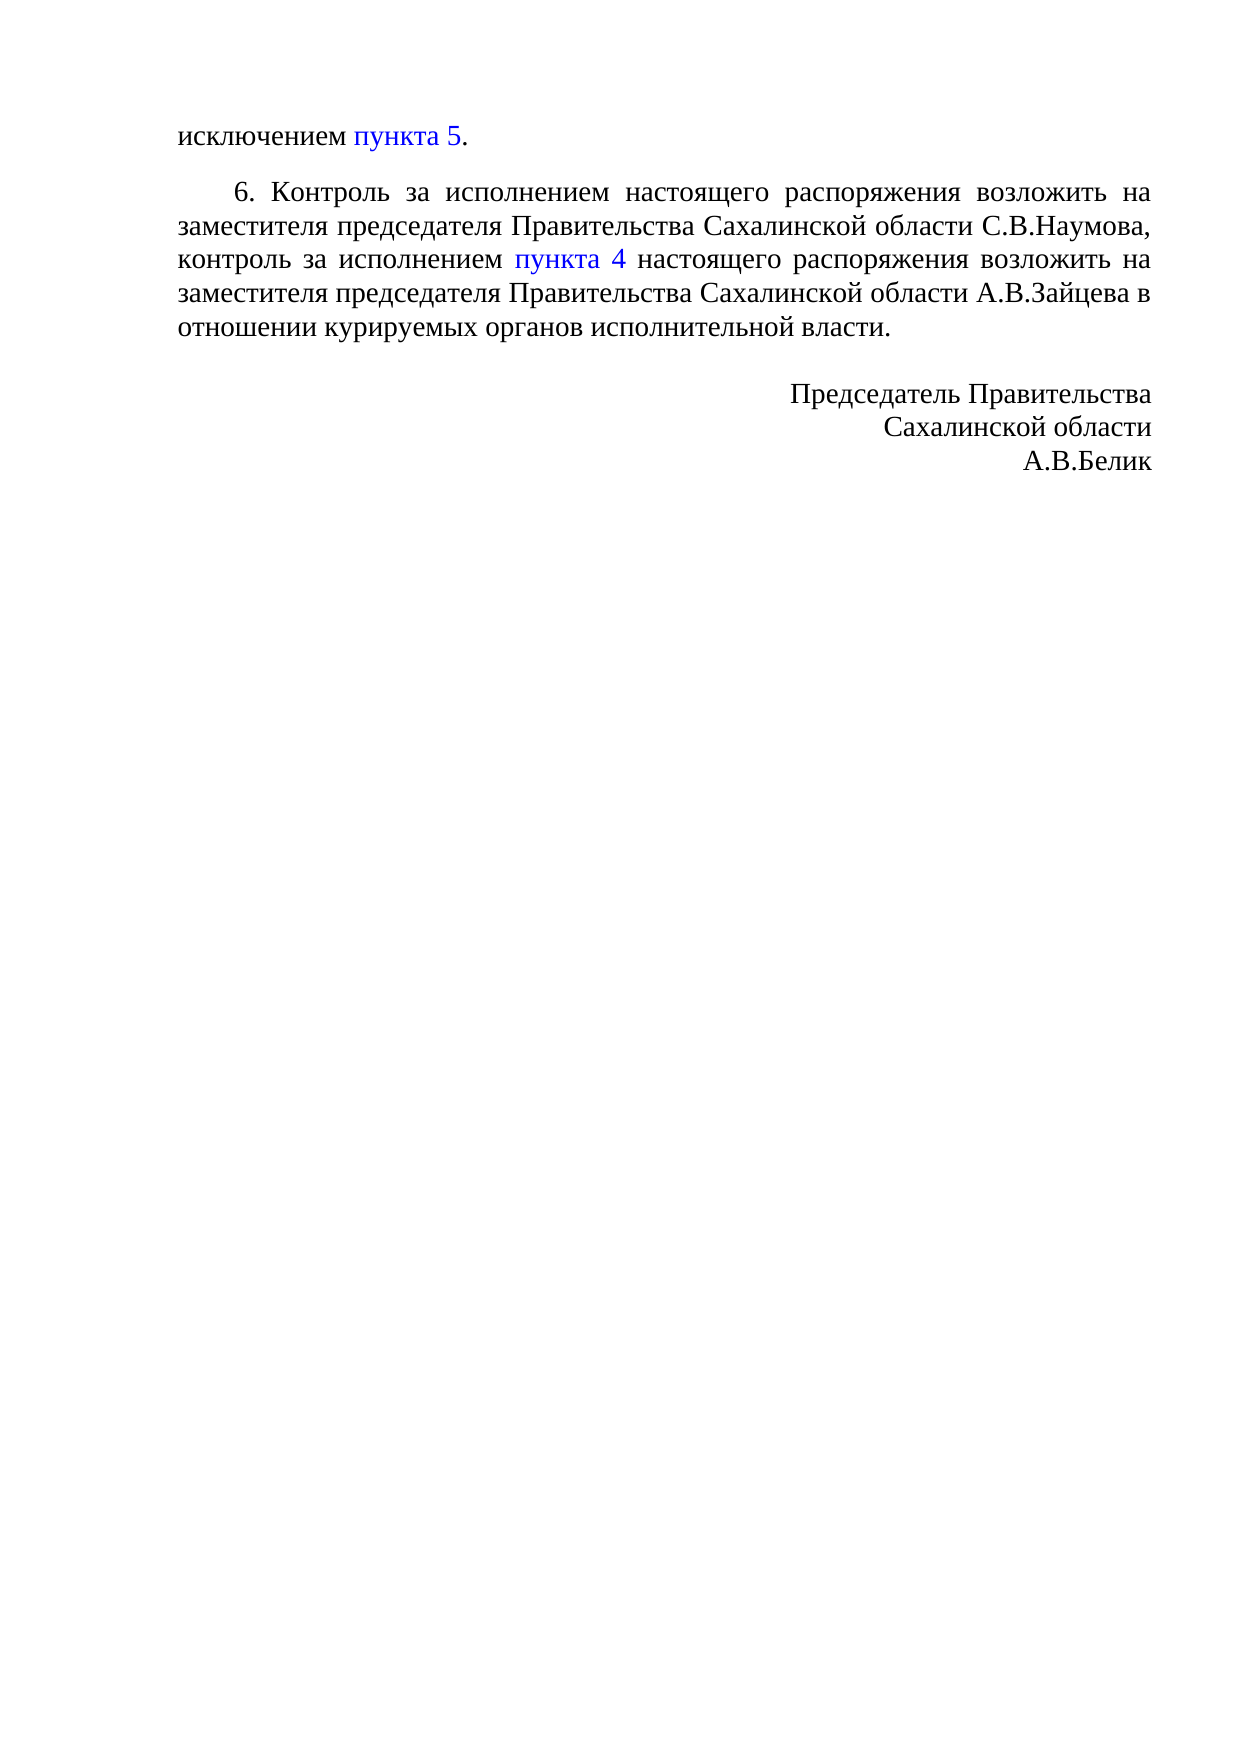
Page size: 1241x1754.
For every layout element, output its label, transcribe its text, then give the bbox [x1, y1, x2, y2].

text Сахалинской области [177, 409, 1152, 443]
text 6. Контроль за исполнением настоящего распоряжения возложить на заместителя председателя Правительства Сахалинской области С.В.Наумова, контроль за исполнением пункта 4 настоящего распоряжения возложить на заместителя председателя Правительства Сахалинской области А.В.Зайцева в отношении курируемых органов исполнительной власти. [177, 174, 1152, 342]
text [177, 118, 1152, 152]
text Председатель Правительства [177, 376, 1152, 409]
text А.В.Белик [177, 443, 1152, 476]
